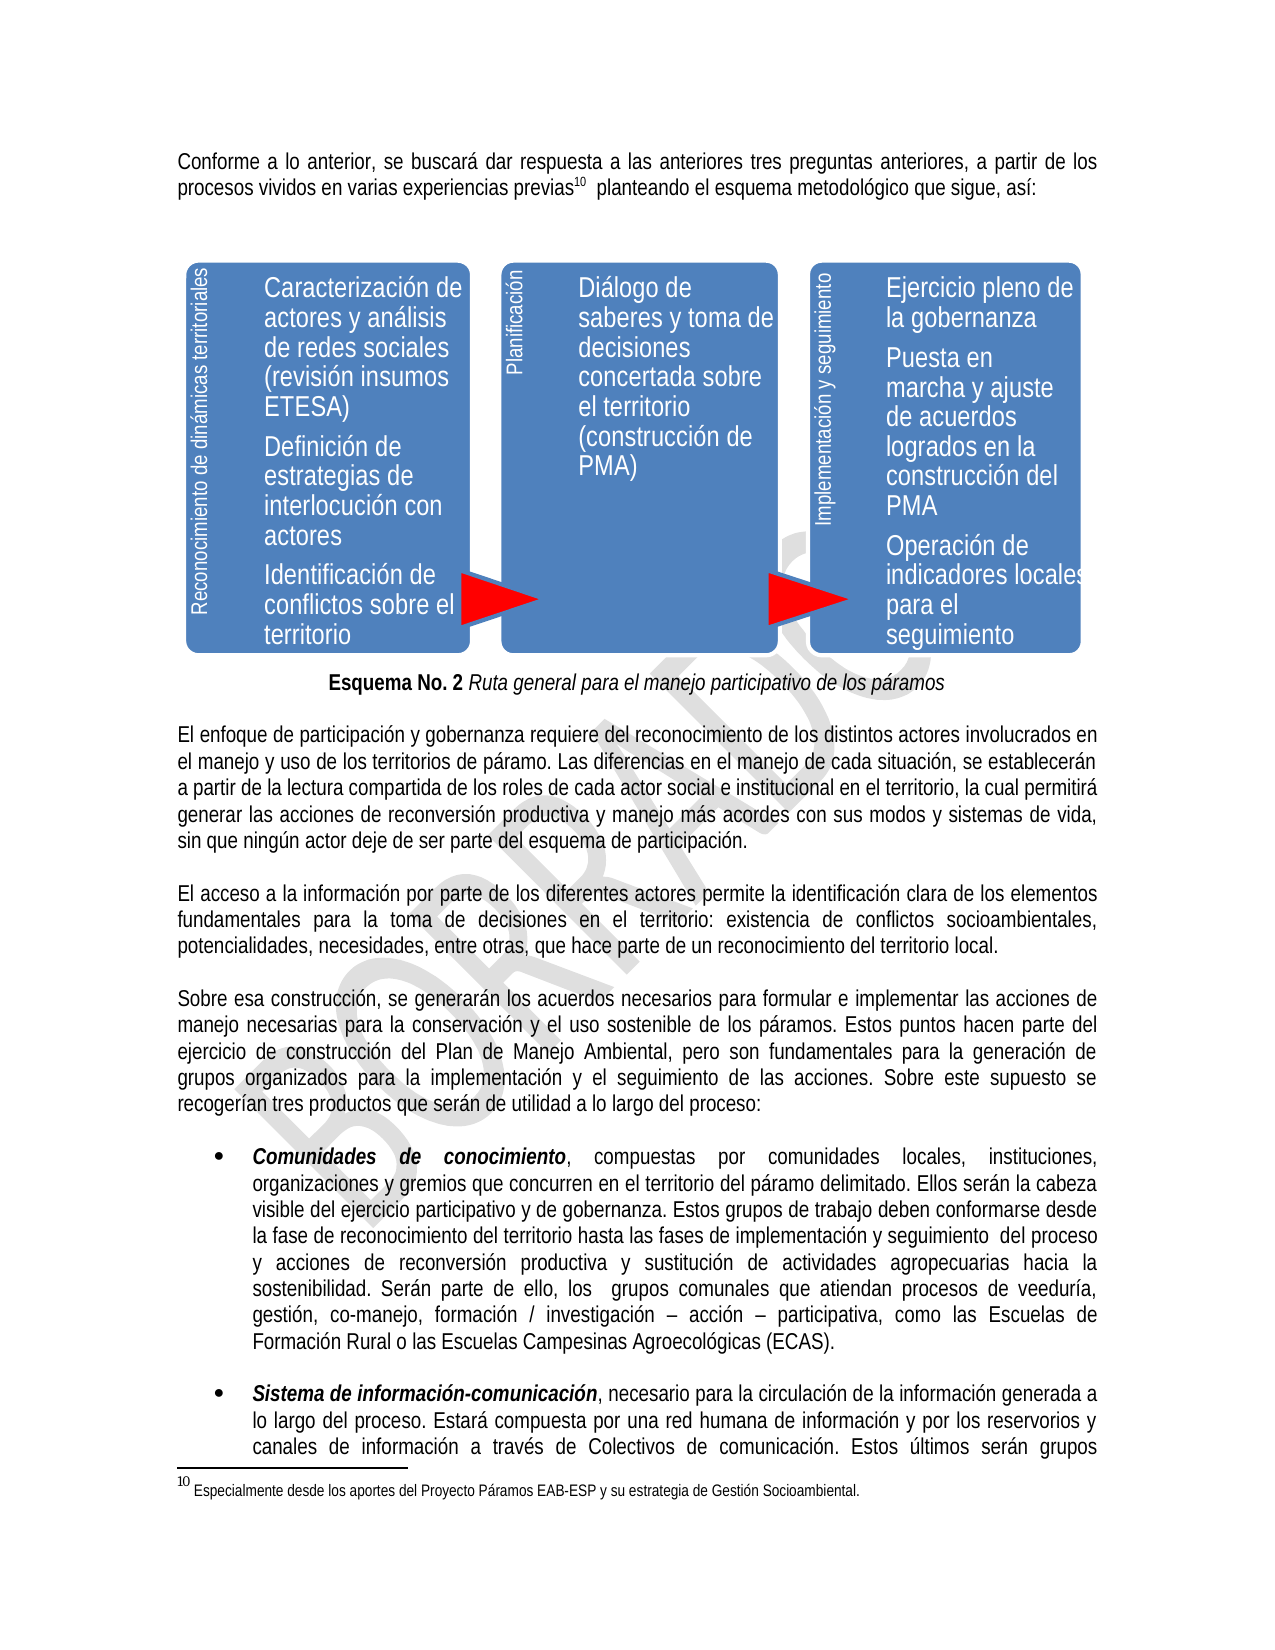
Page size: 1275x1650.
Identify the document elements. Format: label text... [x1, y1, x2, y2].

text Conforme a lo anterior, se buscará dar respuesta a las anteriores tres preguntas anteriores, a partir de los procesos vividos en varias experiencias previas planteando el esquema metodológico que sigue, así: [177, 148, 1098, 200]
text El acceso a la información por parte de los diferentes actores permite la identificación clara de los elementos fundamentales para la toma de decisiones en el territorio: existencia de conflictos socioambientales, potencialidades, necesidades, entre otras, que hace parte de un reconocimiento del territorio local. [177, 879, 1098, 959]
text El enfoque de participación y gobernanza requiere del reconocimiento de los distintos actores involucrados en el manejo y uso de los territorios de páramo. Las diferencias en el manejo de cada situación, se establecerán a partir de la lectura compartida de los roles de cada actor social e institucional en el territorio, la cual permitirá generar las acciones de reconversión productiva y manejo más acordes con sus modos y sistemas de vida, sin que ningún actor deje de ser parte del esquema de participación. [177, 721, 1098, 853]
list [215, 1380, 1098, 1459]
text Esquema No. 2 Ruta general para el manejo participativo de los páramos [177, 253, 1098, 695]
text Sobre esa construcción, se generarán los acuerdos necesarios para formular e implementar las acciones de manejo necesarias para la conservación y el uso sostenible de los páramos. Estos puntos hacen parte del ejercicio de construcción del Plan de Manejo Ambiental, pero son fundamentales para la generación de grupos organizados para la implementación y el seguimiento de las acciones. Sobre este supuesto se recogerían tres productos que serán de utilidad a lo largo del proceso: [177, 985, 1098, 1117]
list Comunidades de conocimiento, compuestas por comunidades locales, instituciones, organizaciones y gremios que concurren en el territorio del páramo delimitado. Ellos serán la cabeza visible del ejercicio participativo y de gobernanza. Estos grupos de trabajo deben conformarse desde la fase de reconocimiento del territorio hasta las fases de implementación y seguimiento del proceso y acciones de reconversión productiva y sustitución de actividades agropecuarias hacia la sostenibilidad. Serán parte de ello, los grupos comunales que atiendan procesos de veeduría, gestión, co-manejo, formación / investigación – acción – participativa, como las Escuelas de Formación Rural o las Escuelas Campesinas Agroecológicas (ECAS). [215, 1143, 1098, 1354]
